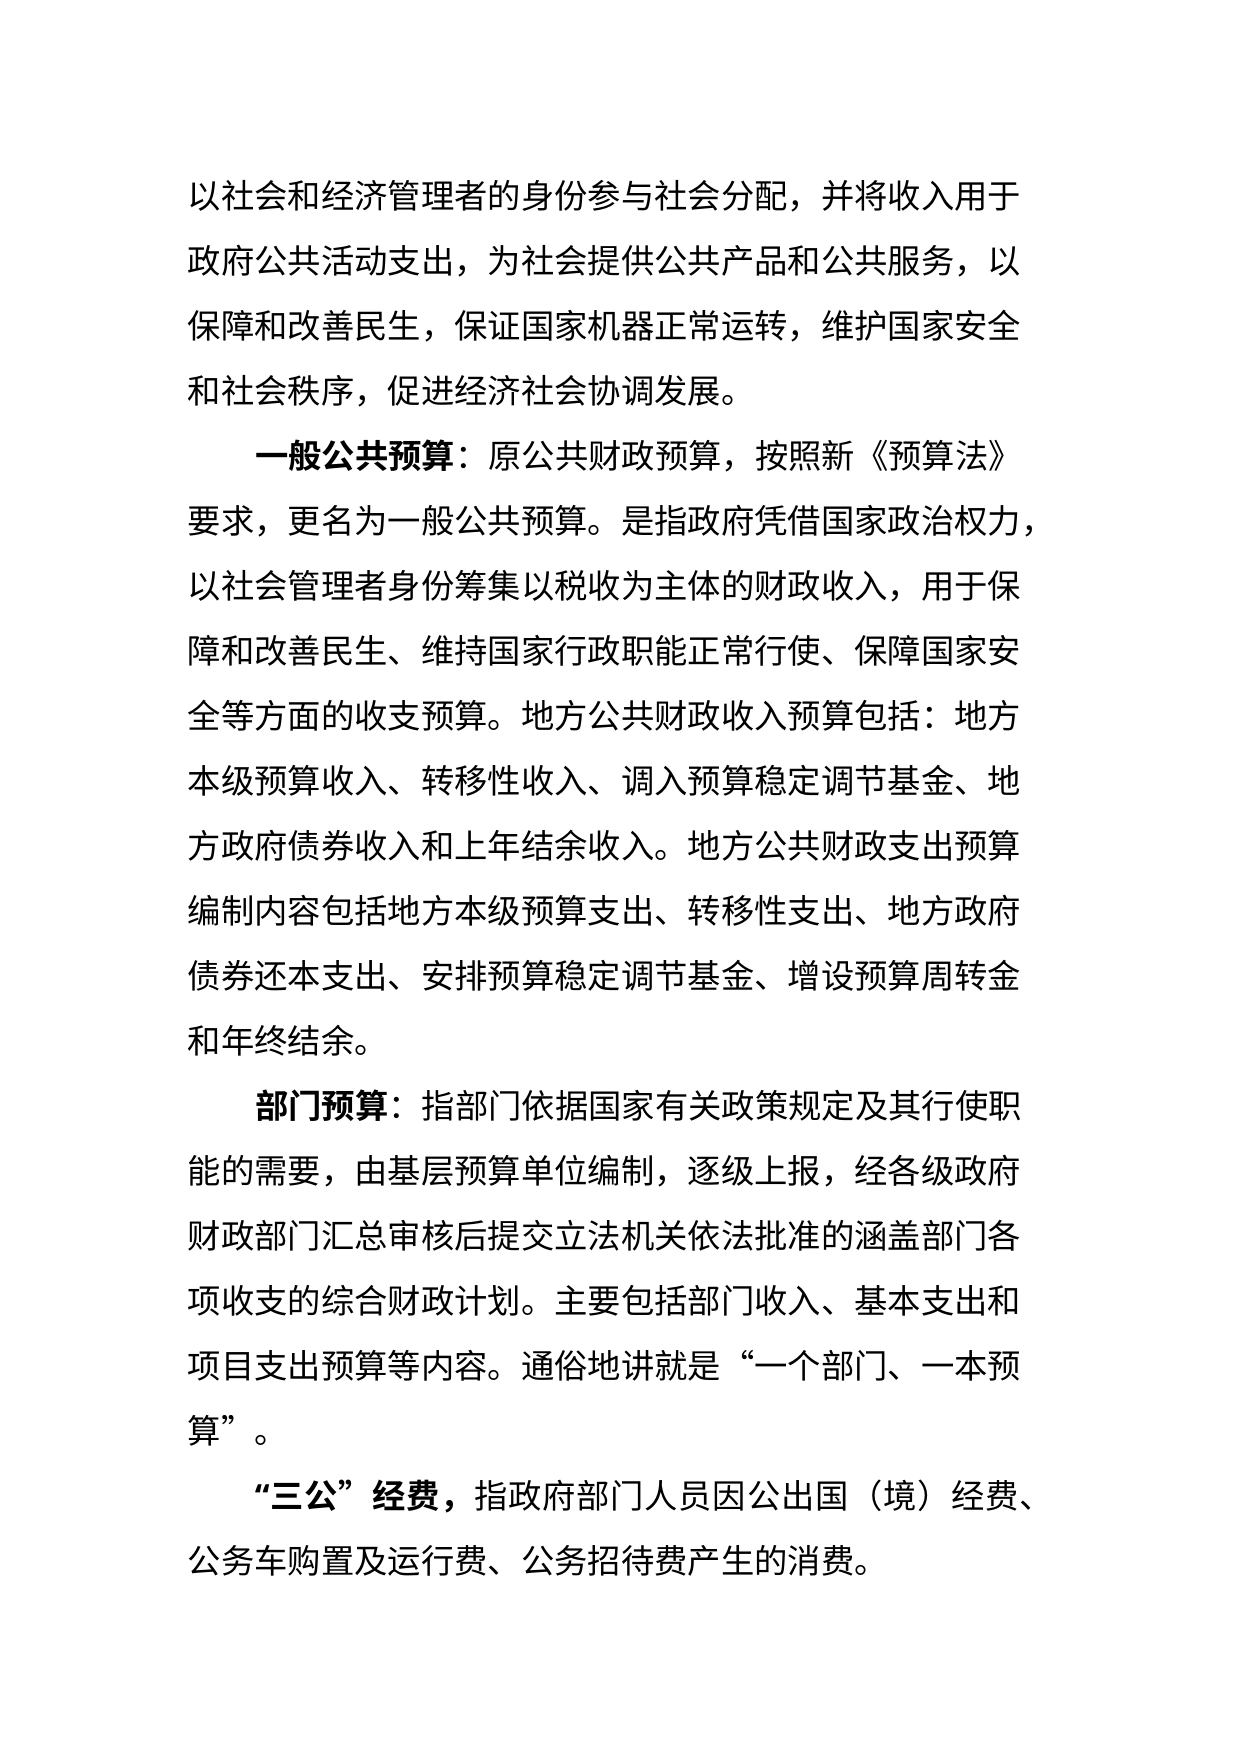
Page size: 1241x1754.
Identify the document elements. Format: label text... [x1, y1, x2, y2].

text 一般公共预算：原公共财政预算，按照新《预算法》要求，更名为一般公共预算。是指政府凭借国家政治权力，以社会管理者身份筹集以税收为主体的财政收入，用于保障和改善民生、维持国家行政职能正常行使、保障国家安全等方面的收支预算。地方公共财政收入预算包括：地方本级预算收入、转移性收入、调入预算稳定调节基金、地方政府债券收入和上年结余收入。地方公共财政支出预算编制内容包括地方本级预算支出、转移性支出、地方政府债券还本支出、安排预算稳定调节基金、增设预算周转金和年终结余。 [187, 422, 1053, 1072]
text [187, 162, 1053, 422]
text “三公”经费，指政府部门人员因公出国（境）经费、公务车购置及运行费、公务招待费产生的消费。 [187, 1462, 1053, 1592]
text 部门预算：指部门依据国家有关政策规定及其行使职能的需要，由基层预算单位编制，逐级上报，经各级政府财政部门汇总审核后提交立法机关依法批准的涵盖部门各项收支的综合财政计划。主要包括部门收入、基本支出和项目支出预算等内容。通俗地讲就是“一个部门、一本预算”。 [187, 1072, 1053, 1462]
